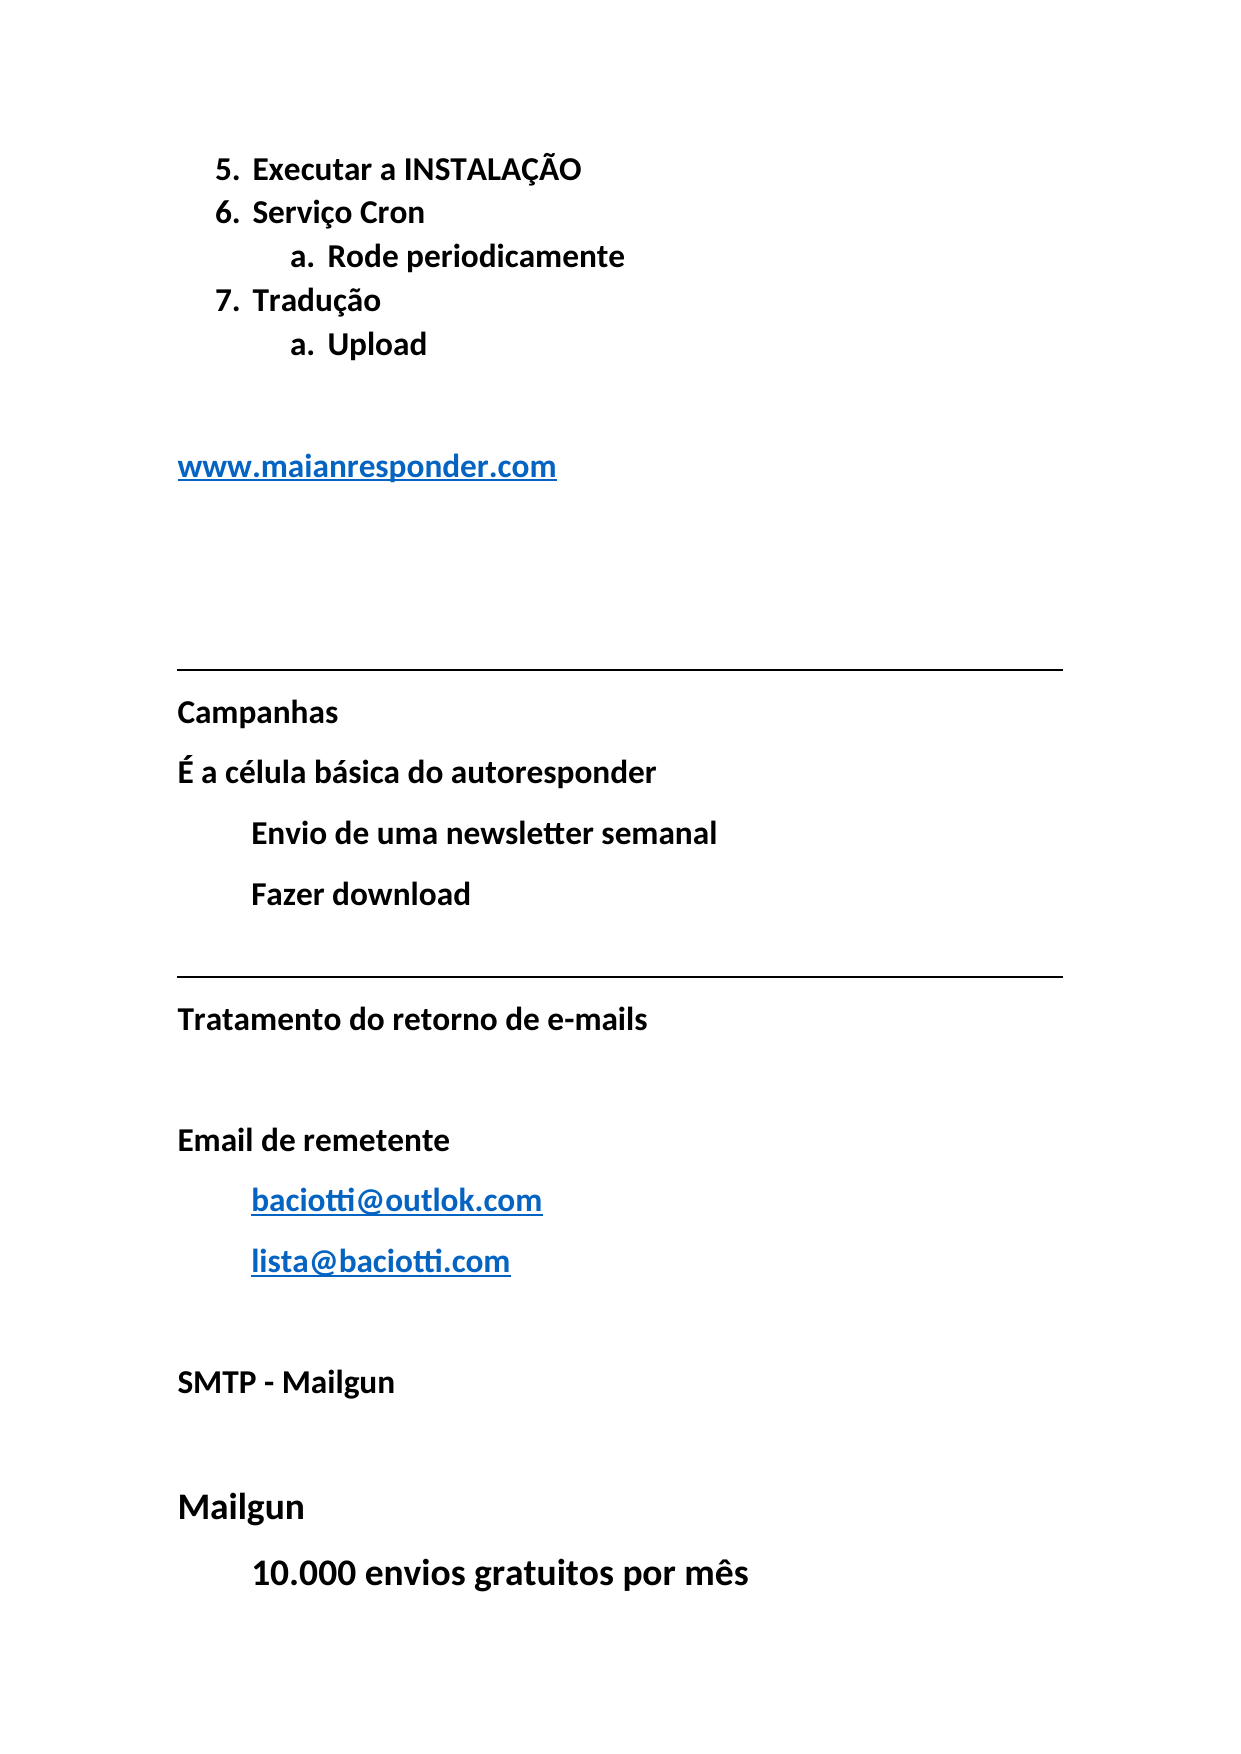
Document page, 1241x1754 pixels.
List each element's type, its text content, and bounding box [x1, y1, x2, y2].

list Serviço Cron [215, 192, 1063, 232]
text Mailgun [177, 1483, 1063, 1528]
list Rode periodicamente [290, 236, 1063, 276]
text Envio de uma newsletter semanal [177, 812, 1063, 853]
text Fazer download [177, 873, 1063, 913]
list Executar a INSTALAÇÃO [215, 148, 1063, 188]
text SMTP - Mailgun [177, 1361, 1063, 1402]
text www.maianresponder.com [177, 445, 1063, 485]
text 10.000 envios gratuitos por mês [177, 1549, 1063, 1594]
list Upload [290, 323, 1063, 364]
text É a célula básica do autoresponder [177, 751, 1063, 792]
text baciotti@outlok.com [177, 1179, 1063, 1220]
text Email de remetente [177, 1119, 1063, 1159]
list Tradução [215, 279, 1063, 320]
text Tratamento do retorno de e-mails [177, 998, 1063, 1038]
text Campanhas [177, 691, 1063, 732]
text lista@baciotti.com [177, 1240, 1063, 1281]
